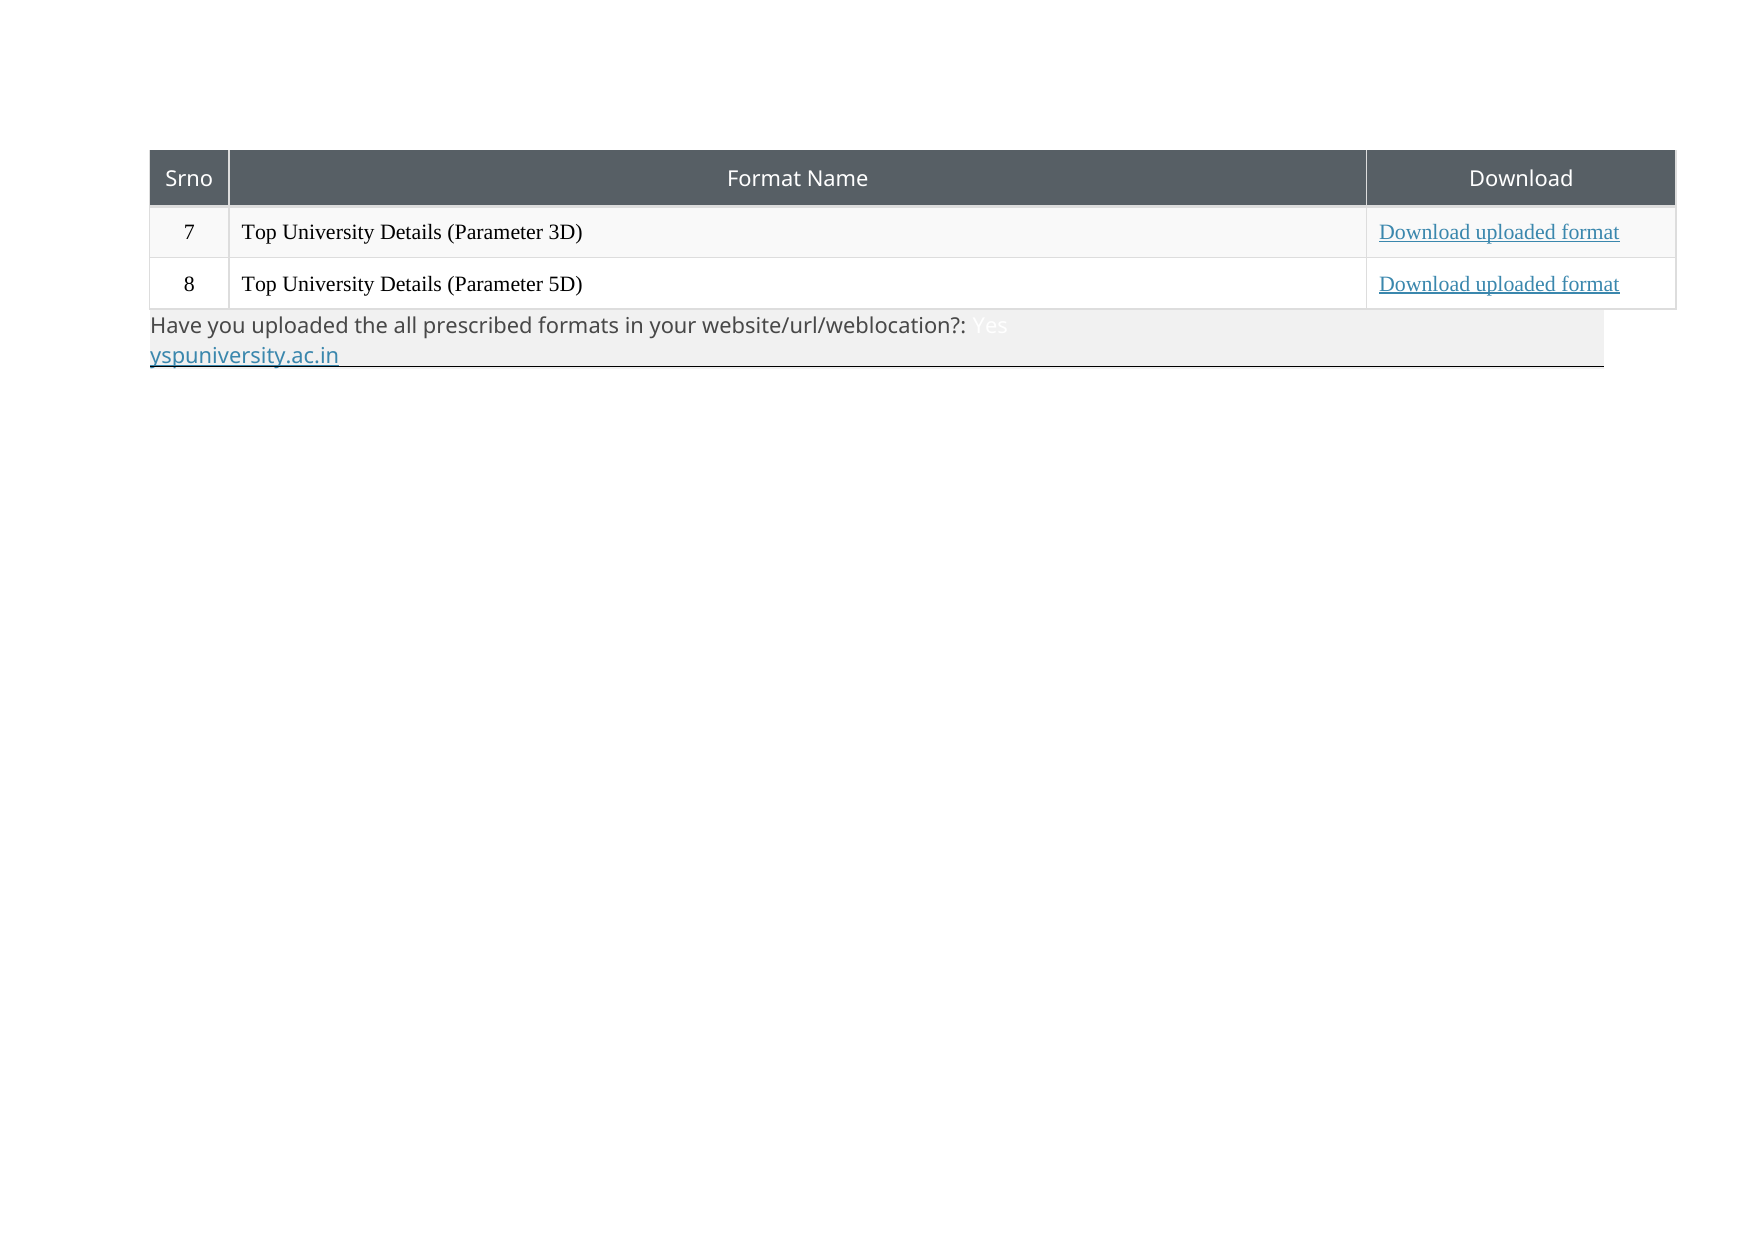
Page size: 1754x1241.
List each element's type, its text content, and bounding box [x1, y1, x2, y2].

table_header Download [1367, 150, 1675, 205]
table_header Srno [150, 150, 228, 205]
table_cell Download uploaded format [1367, 208, 1675, 257]
table_cell Download uploaded format [1367, 258, 1675, 308]
text Have you uploaded the all prescribed formats in your website/url/weblocation?: Yes yspuniversity.ac.in [150, 310, 1604, 366]
table_cell Top University Details (Parameter 3D) [230, 208, 1366, 257]
table_cell 8 [150, 258, 228, 308]
table_cell 7 [150, 208, 228, 257]
table_cell Top University Details (Parameter 5D) [230, 258, 1366, 308]
table_header Format Name [230, 150, 1366, 205]
